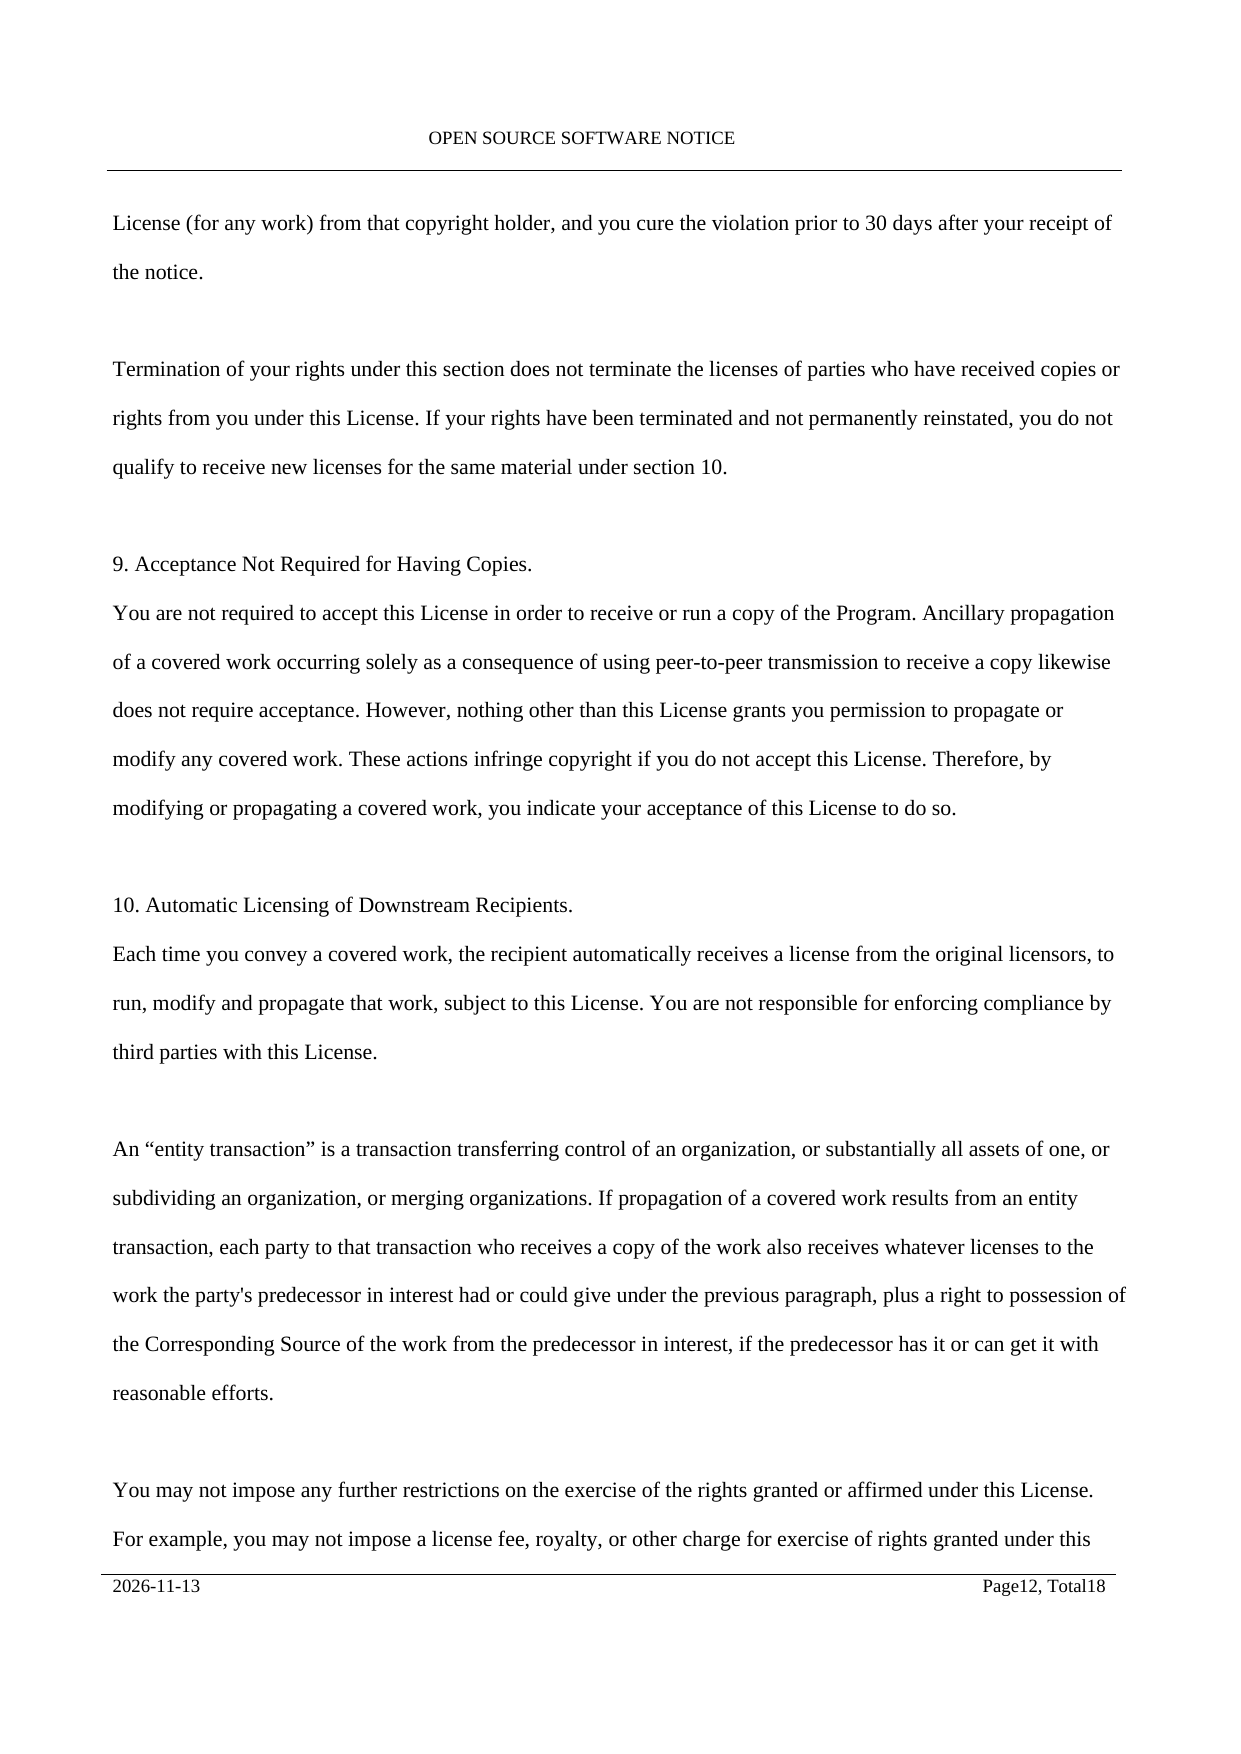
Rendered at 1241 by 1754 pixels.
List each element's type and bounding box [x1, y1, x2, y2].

text [112, 206, 1128, 1555]
